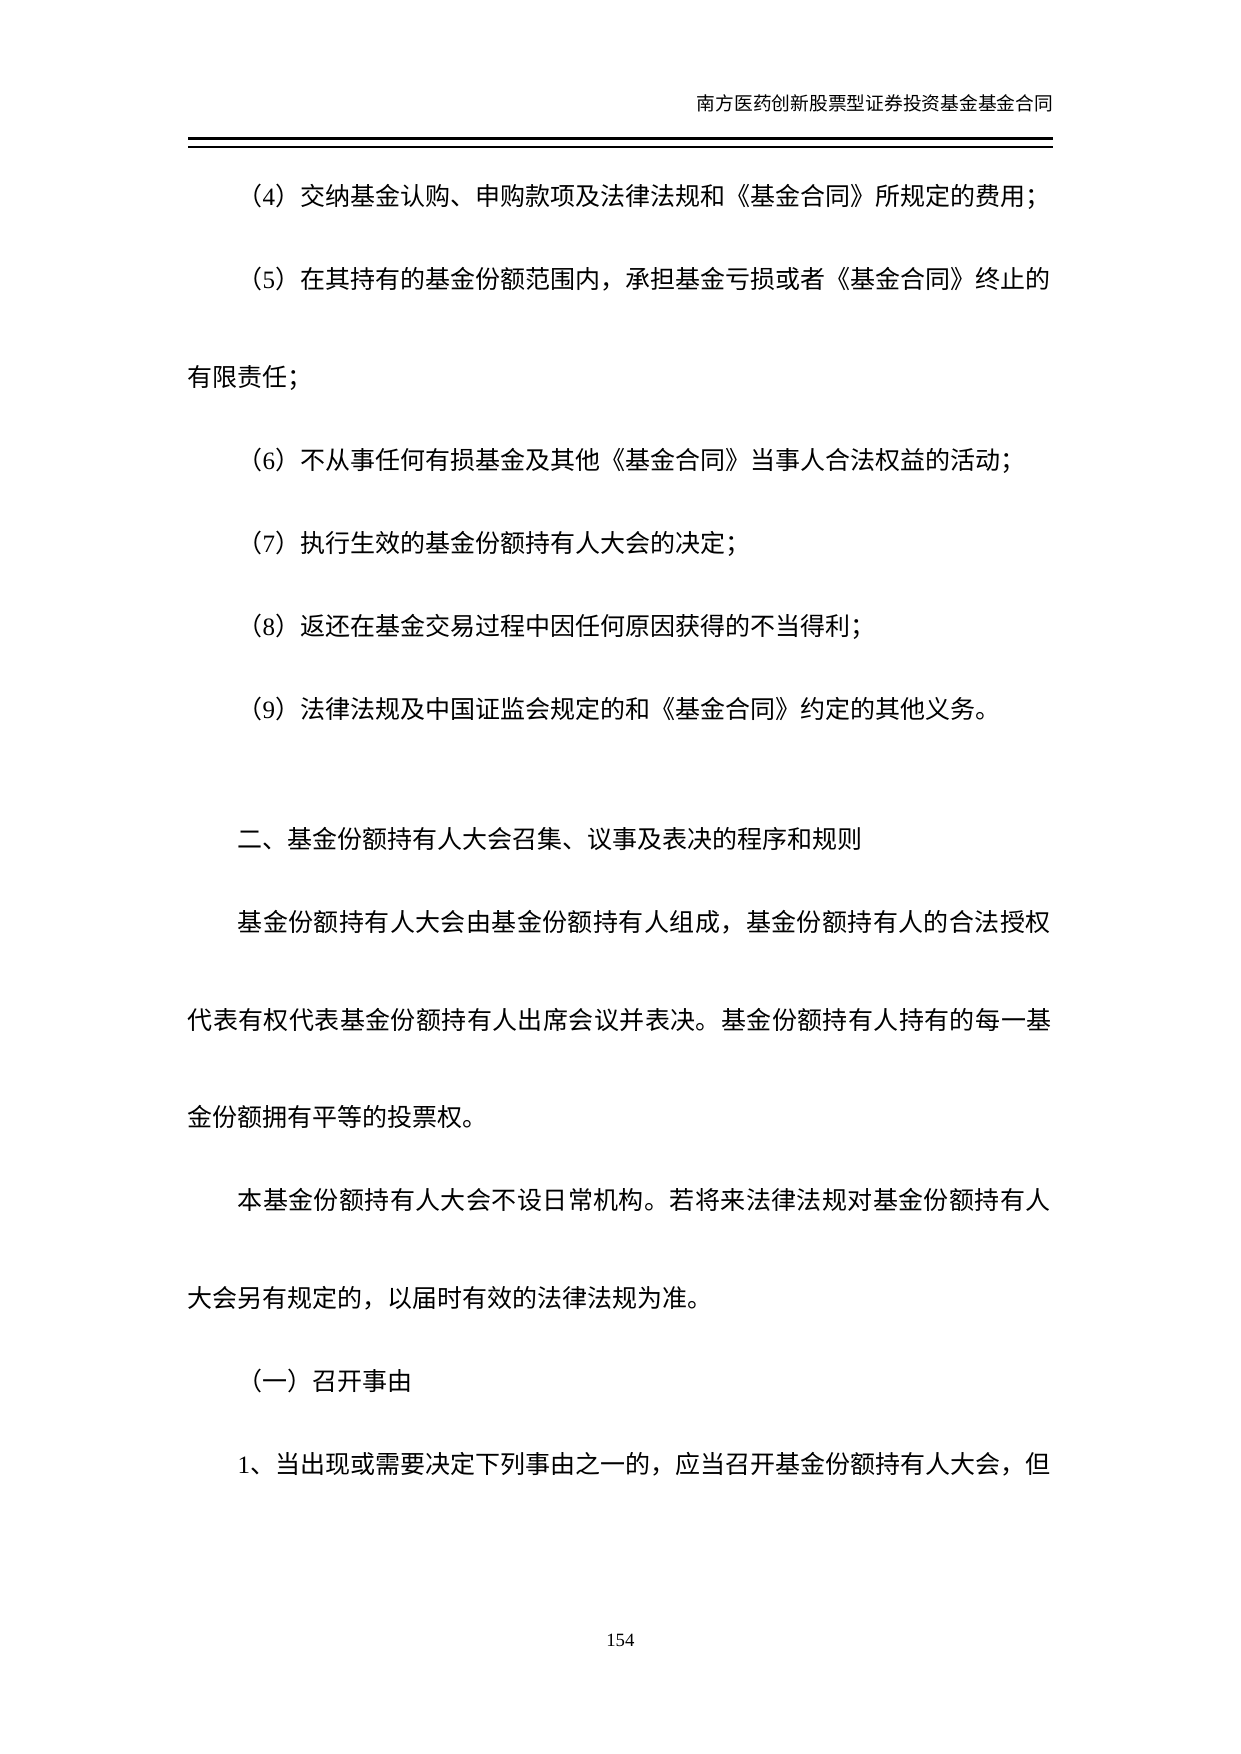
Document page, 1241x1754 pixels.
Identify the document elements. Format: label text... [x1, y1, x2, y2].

text （8）返还在基金交易过程中因任何原因获得的不当得利； [187, 592, 1053, 657]
text （9）法律法规及中国证监会规定的和《基金合同》约定的其他义务。 [187, 675, 1053, 740]
text （一）召开事由 [187, 1347, 1053, 1412]
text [187, 1430, 1053, 1495]
text 本基金份额持有人大会不设日常机构。若将来法律法规对基金份额持有人大会另有规定的，以届时有效的法律法规为准。 [187, 1166, 1053, 1329]
text （5）在其持有的基金份额范围内，承担基金亏损或者《基金合同》终止的有限责任； [187, 245, 1053, 408]
text （7）执行生效的基金份额持有人大会的决定； [187, 509, 1053, 574]
text 基金份额持有人大会由基金份额持有人组成，基金份额持有人的合法授权代表有权代表基金份额持有人出席会议并表决。基金份额持有人持有的每一基金份额拥有平等的投票权。 [187, 888, 1053, 1148]
text （4）交纳基金认购、申购款项及法律法规和《基金合同》所规定的费用； [187, 162, 1053, 227]
text （6）不从事任何有损基金及其他《基金合同》当事人合法权益的活动； [187, 426, 1053, 491]
text 二、基金份额持有人大会召集、议事及表决的程序和规则 [187, 805, 1053, 870]
